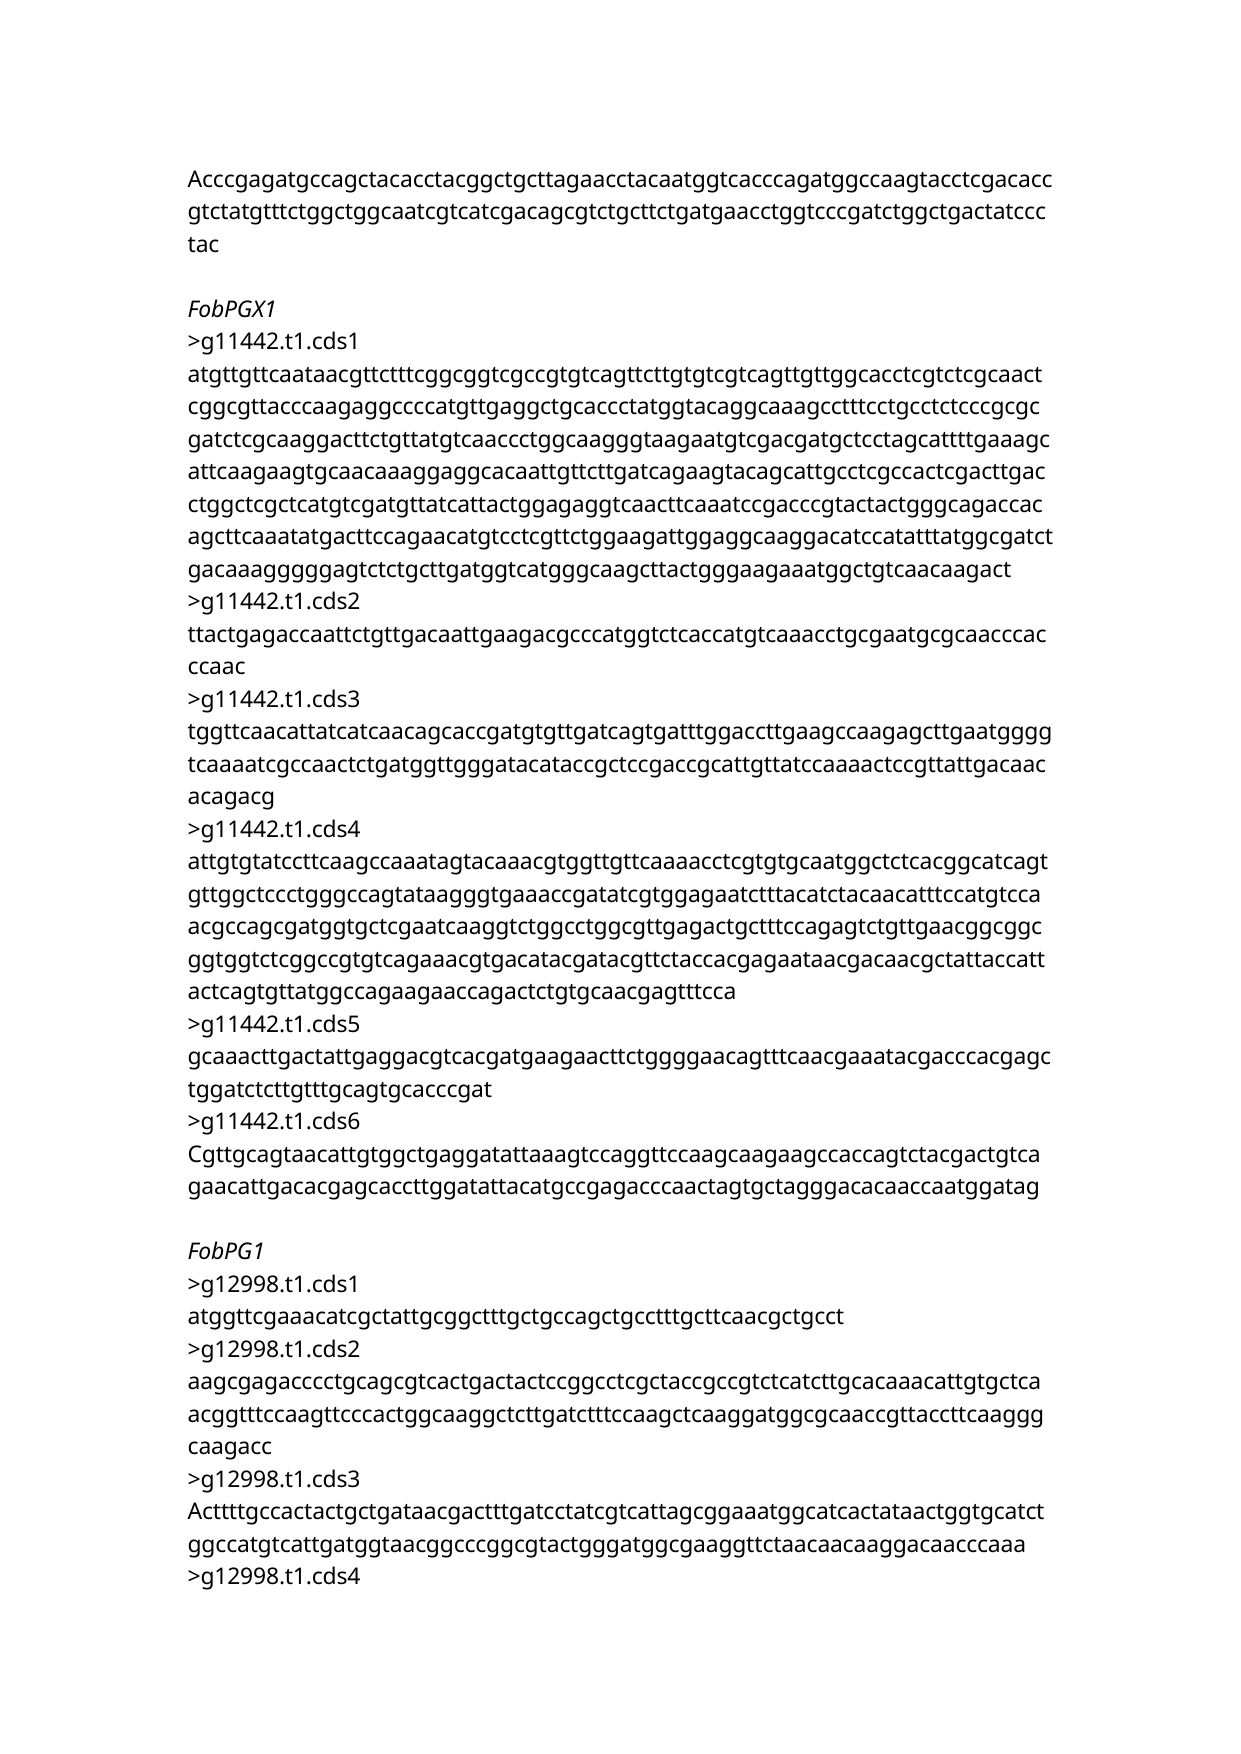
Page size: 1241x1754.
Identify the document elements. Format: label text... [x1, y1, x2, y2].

text attgtgtatccttcaagccaaatagtacaaacgtggttgttcaaaacctcgtgtgcaatggctctcacggcatcagtgttggctccctgggccagtataagggtgaaaccgatatcgtggagaatctttacatctacaacatttccatgtccaacgccagcgatggtgctcgaatcaaggtctggcctggcgttgagactgctttccagagtctgttgaacggcggcggtggtctcggccgtgtcagaaacgtgacatacgatacgttctaccacgagaataacgacaacgctattaccattactcagtgttatggccagaagaaccagactctgtgcaacgagtttcca [187, 844, 1053, 1007]
text >g11442.t1.cds3 [187, 682, 1053, 714]
text ttactgagaccaattctgttgacaattgaagacgcccatggtctcaccatgtcaaacctgcgaatgcgcaacccacccaac [187, 617, 1053, 682]
text >g11442.t1.cds5 [187, 1007, 1053, 1039]
text tggttcaacattatcatcaacagcaccgatgtgttgatcagtgatttggaccttgaagccaagagcttgaatggggtcaaaatcgccaactctgatggttgggatacataccgctccgaccgcattgttatccaaaactccgttattgacaacacagacg [187, 714, 1053, 812]
text >g11442.t1.cds1 [187, 324, 1053, 357]
text FobPGX1 [187, 292, 1053, 324]
text >g11442.t1.cds2 [187, 584, 1053, 617]
text >g12998.t1.cds2 [187, 1332, 1053, 1364]
text gcaaacttgactattgaggacgtcacgatgaagaacttctggggaacagtttcaacgaaatacgacccacgagctggatctcttgtttgcagtgcacccgat [187, 1039, 1053, 1104]
text aagcgagacccctgcagcgtcactgactactccggcctcgctaccgccgtctcatcttgcacaaacattgtgctcaacggtttccaagttcccactggcaaggctcttgatctttccaagctcaaggatggcgcaaccgttaccttcaagggcaagacc [187, 1364, 1053, 1462]
text >g11442.t1.cds6 [187, 1104, 1053, 1137]
text atgttgttcaataacgttctttcggcggtcgccgtgtcagttcttgtgtcgtcagttgttggcacctcgtctcgcaactcggcgttacccaagaggccccatgttgaggctgcaccctatggtacaggcaaagcctttcctgcctctcccgcgcgatctcgcaaggacttctgttatgtcaaccctggcaagggtaagaatgtcgacgatgctcctagcattttgaaagcattcaagaagtgcaacaaaggaggcacaattgttcttgatcagaagtacagcattgcctcgccactcgacttgacctggctcgctcatgtcgatgttatcattactggagaggtcaacttcaaatccgacccgtactactgggcagaccacagcttcaaatatgacttccagaacatgtcctcgttctggaagattggaggcaaggacatccatatttatggcgatctgacaaagggggagtctctgcttgatggtcatgggcaagcttactgggaagaaatggctgtcaacaagact [187, 357, 1053, 584]
text >g12998.t1.cds3 [187, 1462, 1053, 1494]
text FobPG1 [187, 1234, 1053, 1267]
text Acttttgccactactgctgataacgactttgatcctatcgtcattagcggaaatggcatcactataactggtgcatctggccatgtcattgatggtaacggcccggcgtactgggatggcgaaggttctaacaacaaggacaacccaaa [187, 1494, 1053, 1559]
text >g11442.t1.cds4 [187, 812, 1053, 844]
text >g12998.t1.cds1 [187, 1267, 1053, 1299]
text atggttcgaaacatcgctattgcggctttgctgccagctgcctttgcttcaacgctgcct [187, 1299, 1053, 1332]
text Cgttgcagtaacattgtggctgaggatattaaagtccaggttccaagcaagaagccaccagtctacgactgtcagaacattgacacgagcaccttggatattacatgccgagacccaactagtgctagggacacaaccaatggatag [187, 1137, 1053, 1202]
text >g12998.t1.cds4 [187, 1559, 1053, 1592]
text Acccgagatgccagctacacctacggctgcttagaacctacaatggtcacccagatggccaagtacctcgacaccgtctatgtttctggctggcaatcgtcatcgacagcgtctgcttctgatgaacctggtcccgatctggctgactatccctac [187, 162, 1053, 259]
